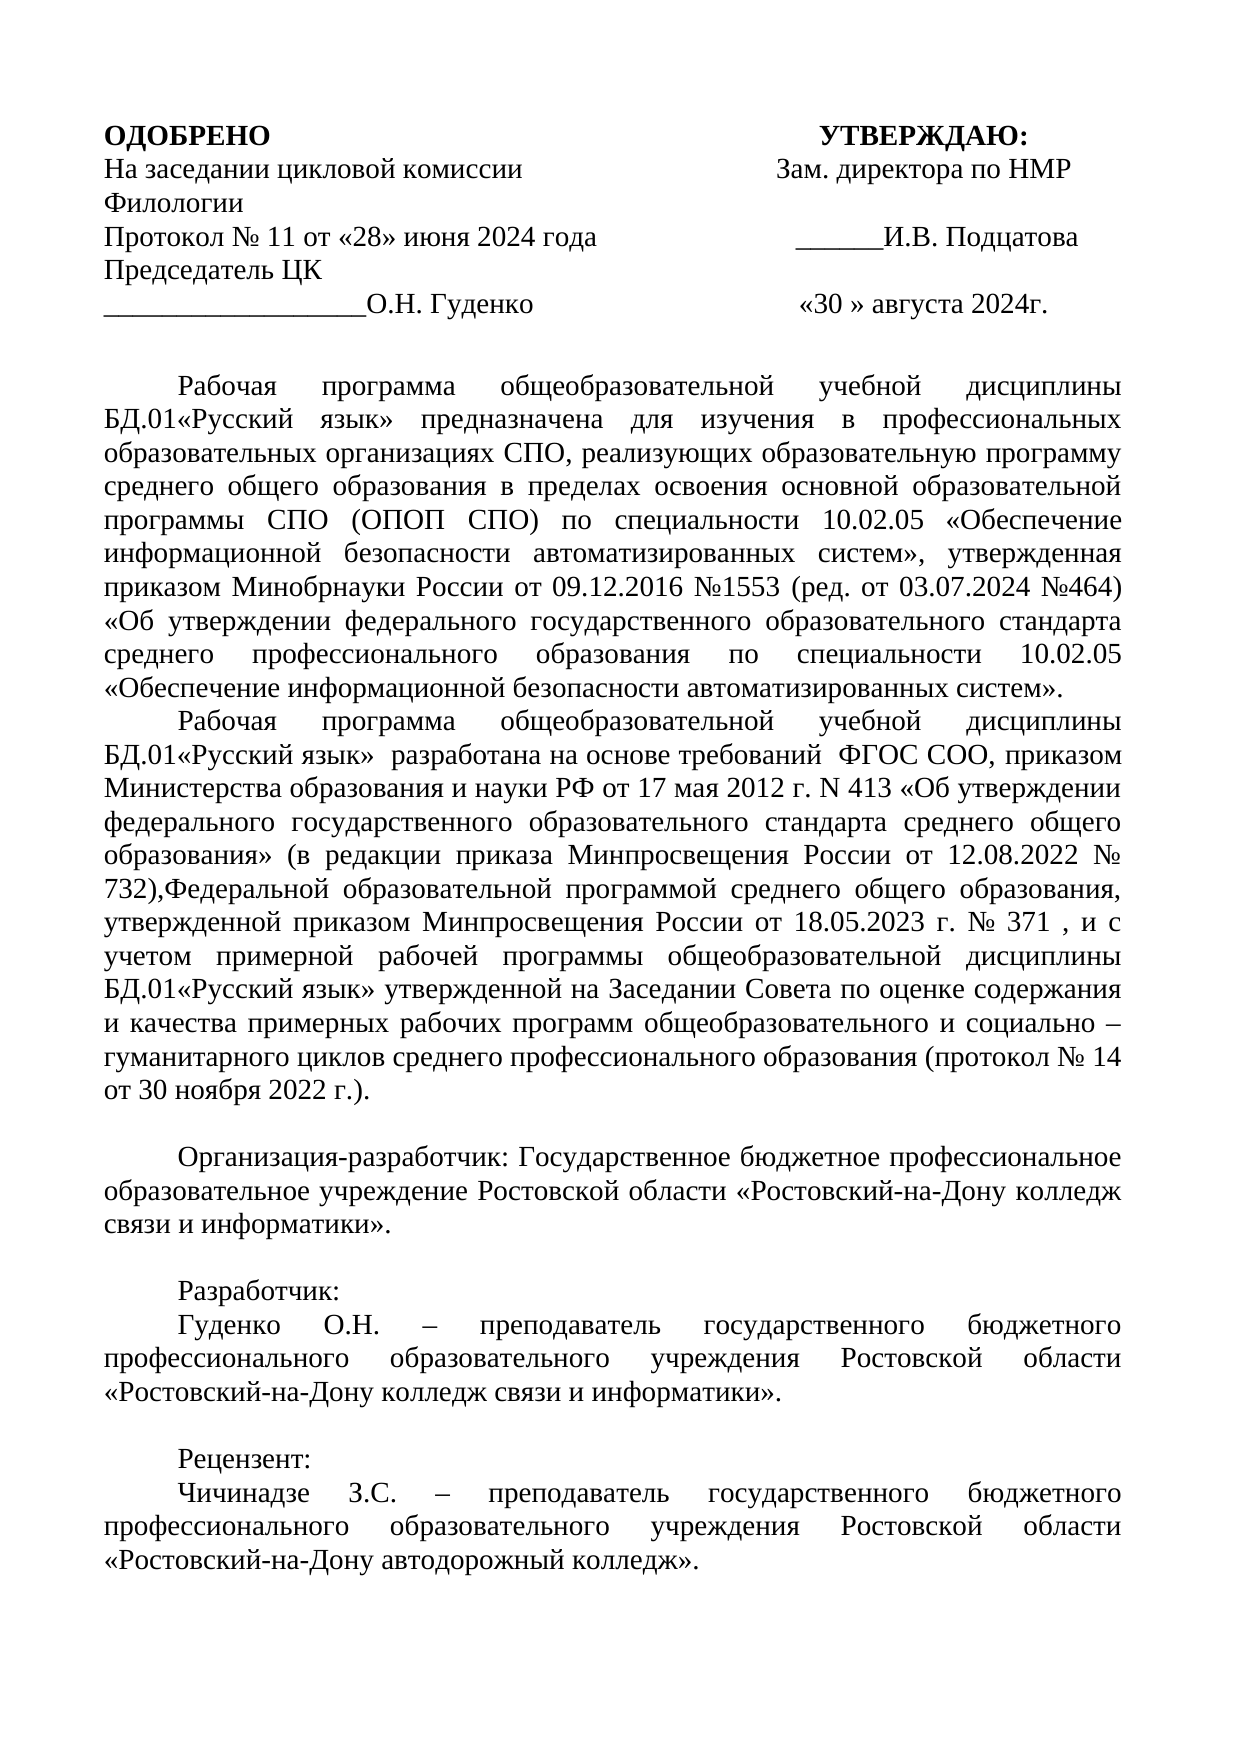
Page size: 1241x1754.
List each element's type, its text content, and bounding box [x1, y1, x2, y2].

text Рабочая программа общеобразовательной учебной дисциплины БД.01«Русский язык» разработана на основе требований ФГОС СОО, приказом Министерства образования и науки РФ от 17 мая 2012 г. N 413 «Об утверждении федерального государственного образовательного стандарта среднего общего образования» (в редакции приказа Минпросвещения России от 12.08.2022 № 732),Федеральной образовательной программой среднего общего образования, утвержденной приказом Минпросвещения России от 18.05.2023 г. № 371 , и с учетом примерной рабочей программы общеобразовательной дисциплины БД.01«Русский язык» утвержденной на Заседании Совета по оценке содержания и качества примерных рабочих программ общеобразовательного и социально – гуманитарного циклов среднего профессионального образования (протокол № 14 от 30 ноября 2022 г.). [103, 703, 1122, 1106]
text Рецензент: [103, 1441, 1122, 1475]
text Разработчик: [103, 1273, 1122, 1307]
text Гуденко О.Н. – преподаватель государственного бюджетного профессионального образовательного учреждения Ростовской области «Ростовский-на-Дону колледж связи и информатики». [103, 1307, 1122, 1408]
text Чичинадзе З.С. – преподаватель государственного бюджетного профессионального образовательного учреждения Ростовской области «Ростовский-на-Дону автодорожный колледж». [103, 1475, 1122, 1575]
table_header ОДОБРЕНО На заседании цикловой комиссии Филологии Протокол № 11 от «28» июня 2024 года Председатель ЦК __________________О.Н. Гуденко [92, 118, 689, 368]
text Рабочая программа общеобразовательной учебной дисциплины БД.01«Русский язык» предназначена для изучения в профессиональных образовательных организациях СПО, реализующих образовательную программу среднего общего образования в пределах освоения основной образовательной программы СПО (ОПОП СПО) по специальности 10.02.05 «Обеспечение информационной безопасности автоматизированных систем», утвержденная приказом Минобрнауки России от 09.12.2016 №1553 (ред. от 03.07.2024 №464) «Об утверждении федерального государственного образовательного стандарта среднего профессионального образования по специальности 10.02.05 «Обеспечение информационной безопасности автоматизированных систем». [103, 368, 1122, 703]
text Организация-разработчик: Государственное бюджетное профессиональное образовательное учреждение Ростовской области «Ростовский-на-Дону колледж связи и информатики». [103, 1139, 1122, 1240]
table_header УТВЕРЖДАЮ: Зам. директора по НМР ______И.В. Подцатова «30 » августа 2024г. [690, 118, 1157, 368]
